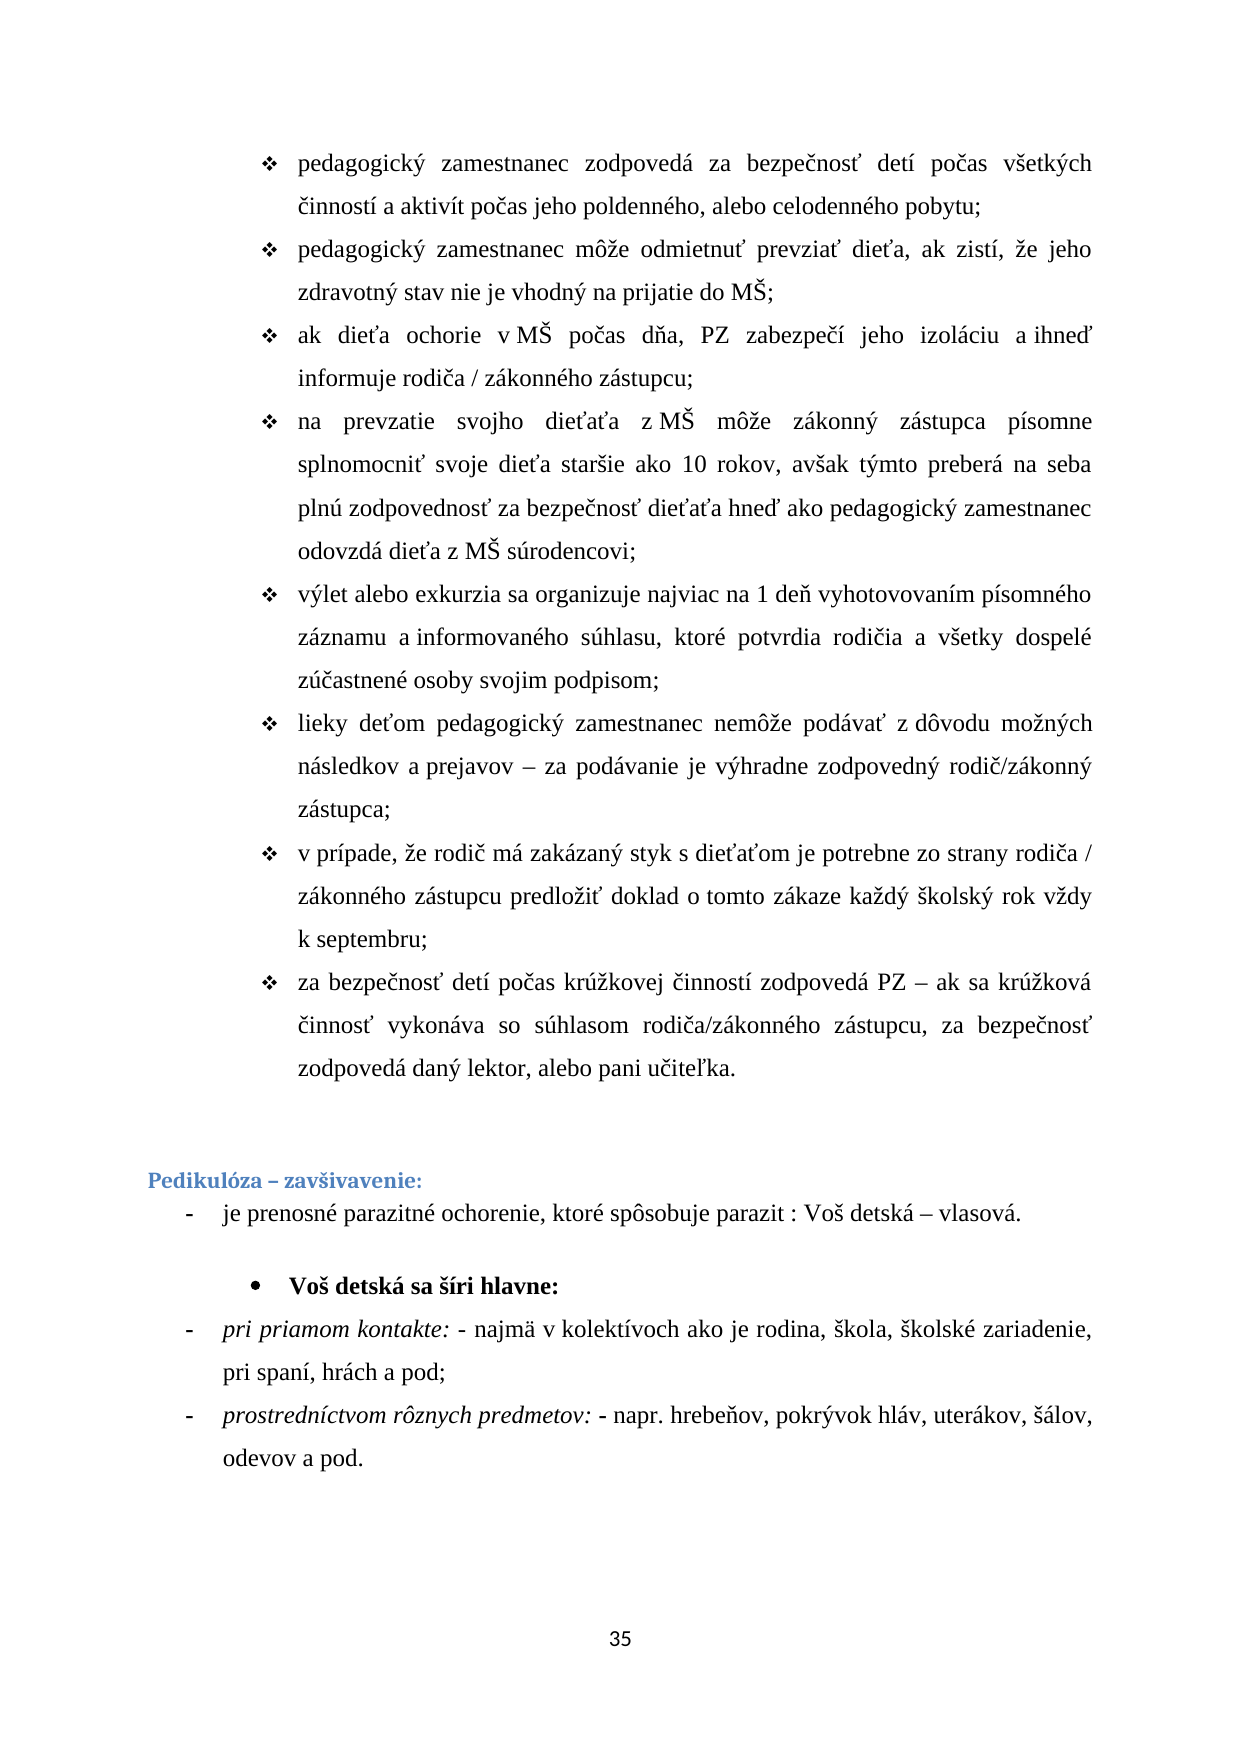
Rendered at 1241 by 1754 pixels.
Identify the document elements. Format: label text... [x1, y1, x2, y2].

list výlet alebo exkurzia sa organizuje najviac na 1 deň vyhotovovaním písomného záznamu a informovaného súhlasu, ktoré potvrdia rodičia a všetky dospelé zúčastnené osoby svojim podpisom; [260, 579, 1093, 694]
list ak dieťa ochorie v MŠ počas dňa, PZ zabezpečí jeho izoláciu a ihneď informuje rodiča / zákonného zástupcu; [260, 320, 1093, 392]
list za bezpečnosť detí počas krúžkovej činností zodpovedá PZ – ak sa krúžková činnosť vykonáva so súhlasom rodiča/zákonného zástupcu, za bezpečnosť zodpovedá daný lektor, alebo pani učiteľka. [260, 967, 1093, 1082]
list je prenosné parazitné ochorenie, ktoré spôsobuje parazit : Voš detská – vlasová. [185, 1198, 1093, 1227]
list pri priamom kontakte: - najmä v kolektívoch ako je rodina, škola, školské zariadenie, pri spaní, hrách a pod; [185, 1314, 1093, 1386]
list lieky deťom pedagogický zamestnanec nemôže podávať z dôvodu možných následkov a prejavov – za podávanie je výhradne zodpovedný rodič/zákonný zástupca; [260, 708, 1093, 823]
subtitle Pedikulóza – zavšivavenie: [148, 1168, 1093, 1194]
list v prípade, že rodič má zakázaný styk s dieťaťom je potrebne zo strany rodiča / zákonného zástupcu predložiť doklad o tomto zákaze každý školský rok vždy k septembru; [260, 838, 1093, 953]
list pedagogický zamestnanec zodpovedá za bezpečnosť detí počas všetkých činností a aktivít počas jeho poldenného, alebo celodenného pobytu; [260, 148, 1093, 219]
list prostredníctvom rôznych predmetov: - napr. hrebeňov, pokrývok hláv, uterákov, šálov, odevov a pod. [185, 1400, 1093, 1472]
list pedagogický zamestnanec môže odmietnuť prevziať dieťa, ak zistí, že jeho zdravotný stav nie je vhodný na prijatie do MŠ; [260, 234, 1093, 306]
list na prevzatie svojho dieťaťa z MŠ môže zákonný zástupca písomne splnomocniť svoje dieťa staršie ako 10 rokov, avšak týmto preberá na seba plnú zodpovednosť za bezpečnosť dieťaťa hneď ako pedagogický zamestnanec odovzdá dieťa z MŠ súrodencovi; [260, 406, 1093, 564]
list Voš detská sa šíri hlavne: [251, 1271, 1093, 1299]
